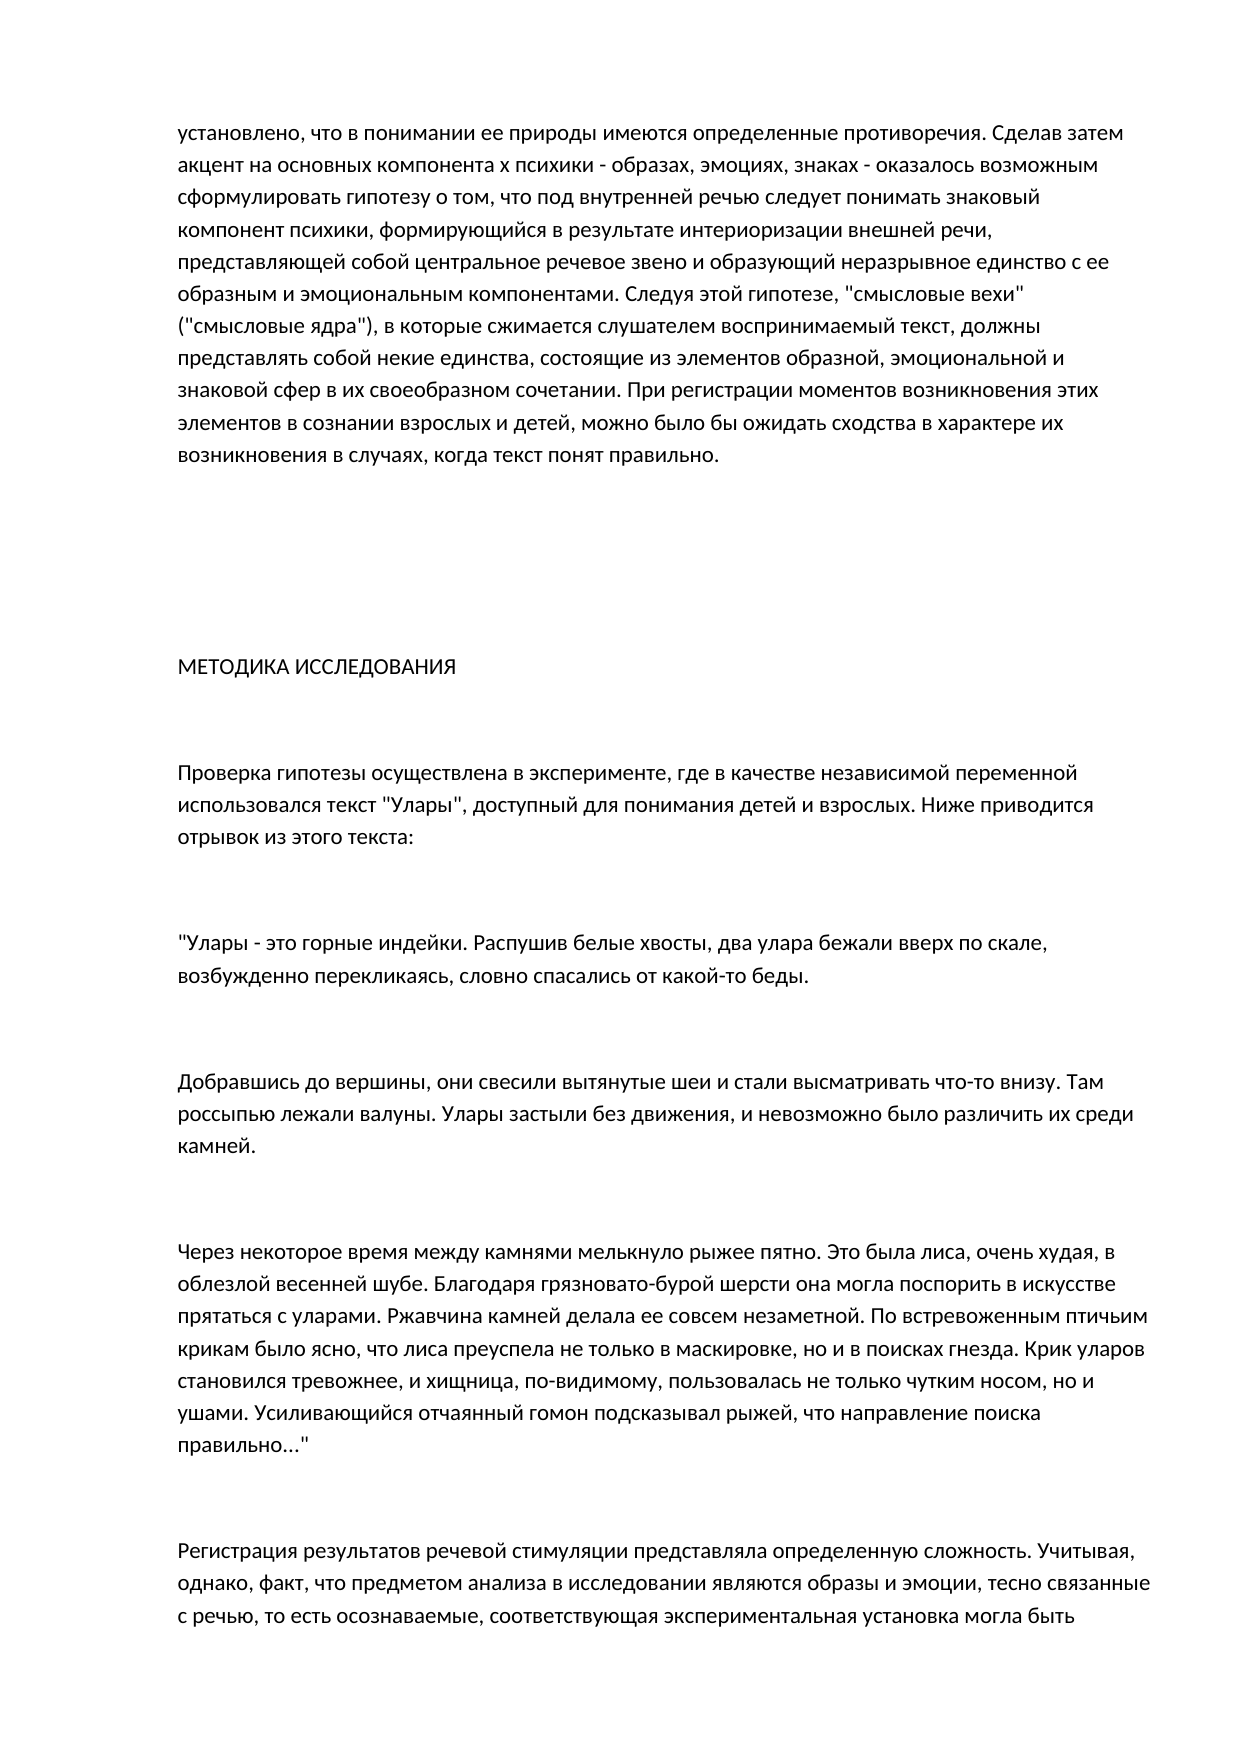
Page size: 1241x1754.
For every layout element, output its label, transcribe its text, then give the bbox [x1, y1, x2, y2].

text "Улары - это горные индейки. Распушив белые хвосты, два улара бежали вверх по скале, возбужденно перекликаясь, словно спасались от какой-то беды. [177, 928, 1152, 989]
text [177, 118, 1152, 468]
text МЕТОДИКА ИССЛЕДОВАНИЯ [177, 652, 1152, 680]
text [177, 1536, 1152, 1629]
text Через некоторое время между камнями мелькнуло рыжее пятно. Это была лиса, очень худая, в облезлой весенней шубе. Благодаря грязновато-бурой шерсти она могла поспорить в искусстве прятаться с уларами. Ржавчина камней делала ее совсем незаметной. По встревоженным птичьим крикам было ясно, что лиса преуспела не только в маскировке, но и в поисках гнезда. Крик уларов становился тревожнее, и хищница, по-видимому, пользовалась не только чутким носом, но и ушами. Усиливающийся отчаянный гомон подсказывал рыжей, что направление поиска правильно..." [177, 1237, 1152, 1458]
text Добравшись до вершины, они свесили вытянутые шеи и стали высматривать что-то внизу. Там россыпью лежали валуны. Улары застыли без движения, и невозможно было различить их среди камней. [177, 1067, 1152, 1159]
text Проверка гипотезы осуществлена в эксперименте, где в качестве независимой переменной использовался текст "Улары", доступный для понимания детей и взрослых. Ниже приводится отрывок из этого текста: [177, 758, 1152, 851]
